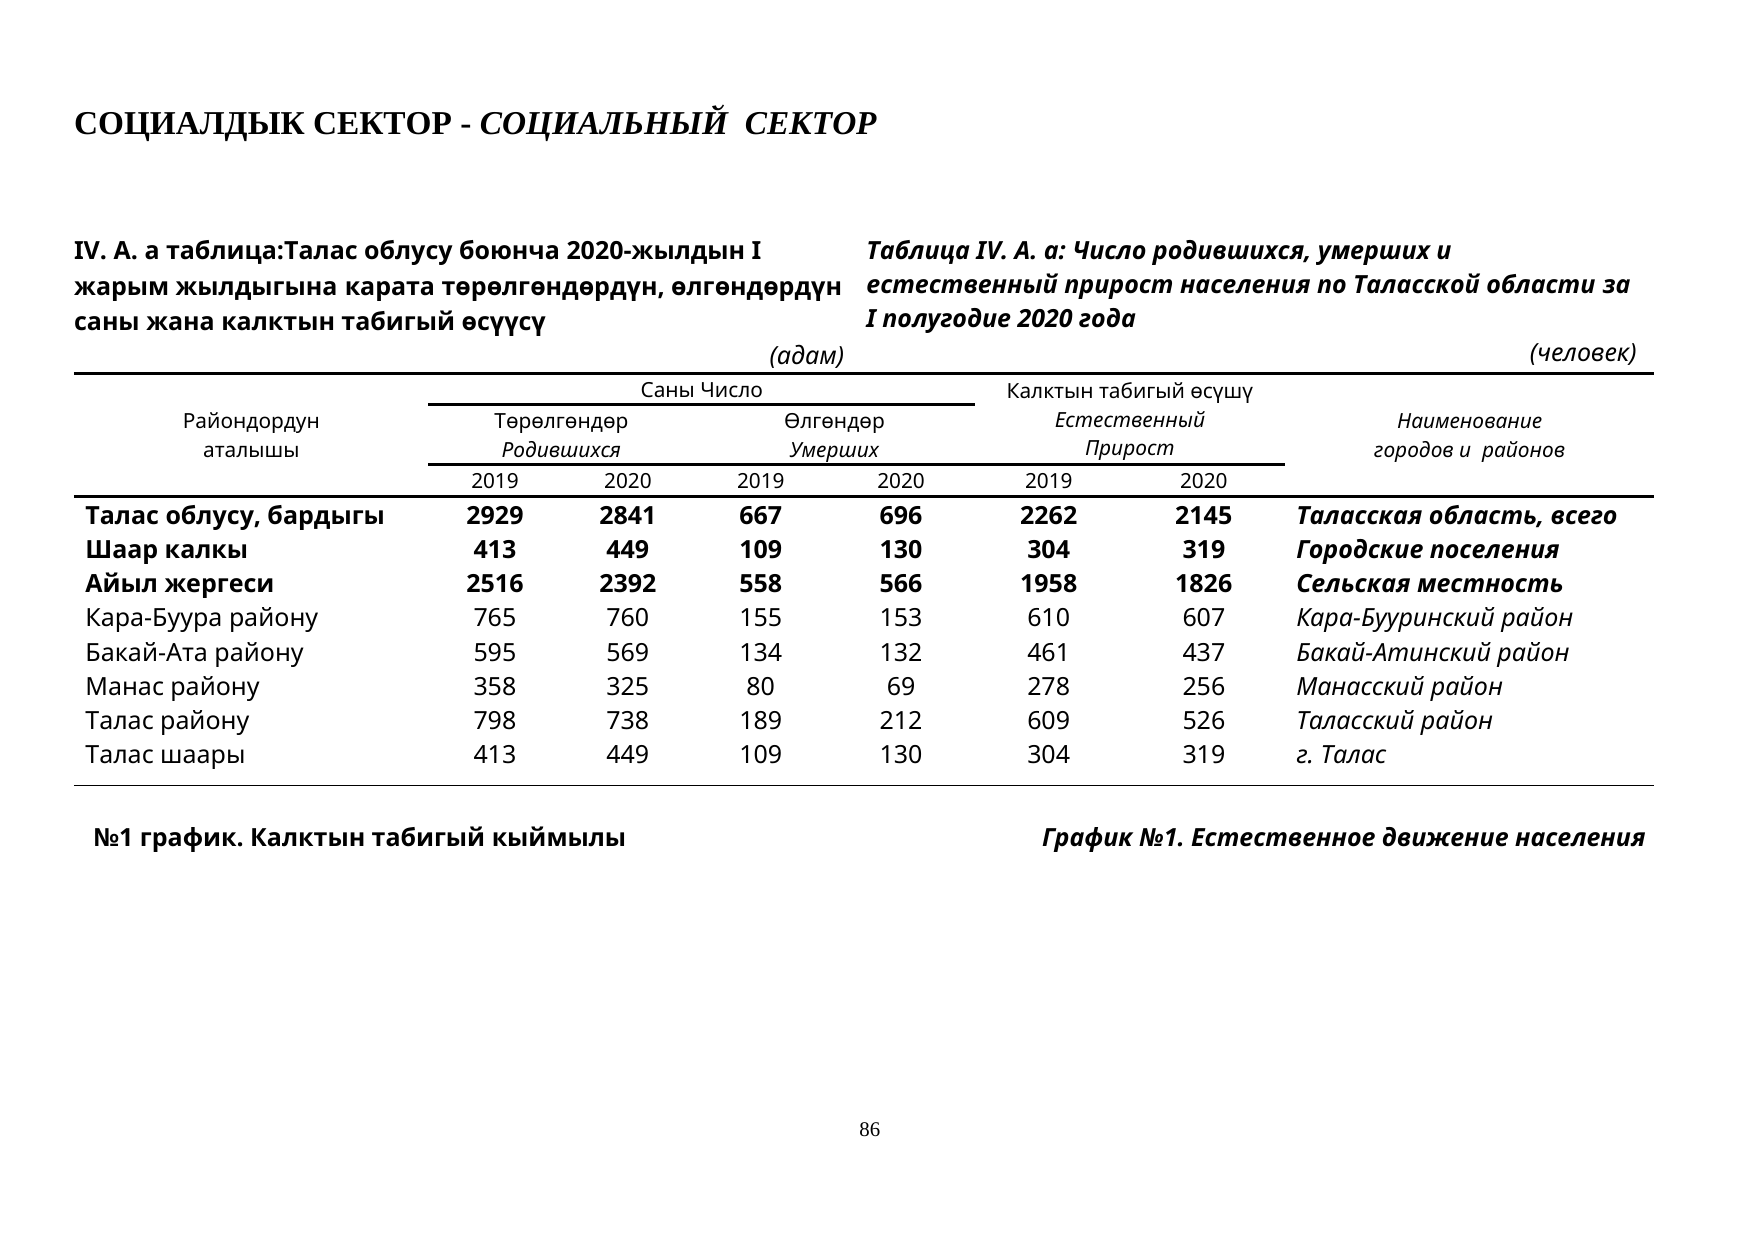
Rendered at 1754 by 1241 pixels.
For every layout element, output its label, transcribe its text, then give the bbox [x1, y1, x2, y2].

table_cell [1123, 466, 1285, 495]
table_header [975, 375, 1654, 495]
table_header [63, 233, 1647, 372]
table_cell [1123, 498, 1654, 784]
text №1 график. Калктын табигый кыймылы График №1. Естественное движение населения [74, 820, 1665, 854]
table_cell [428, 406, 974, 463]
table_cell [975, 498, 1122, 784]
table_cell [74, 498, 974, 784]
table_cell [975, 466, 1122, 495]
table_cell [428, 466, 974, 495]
text СОЦИАЛДЫК СЕКТОР - СОЦИАЛЬНЫЙ СЕКТОР [74, 103, 1665, 142]
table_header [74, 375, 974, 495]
